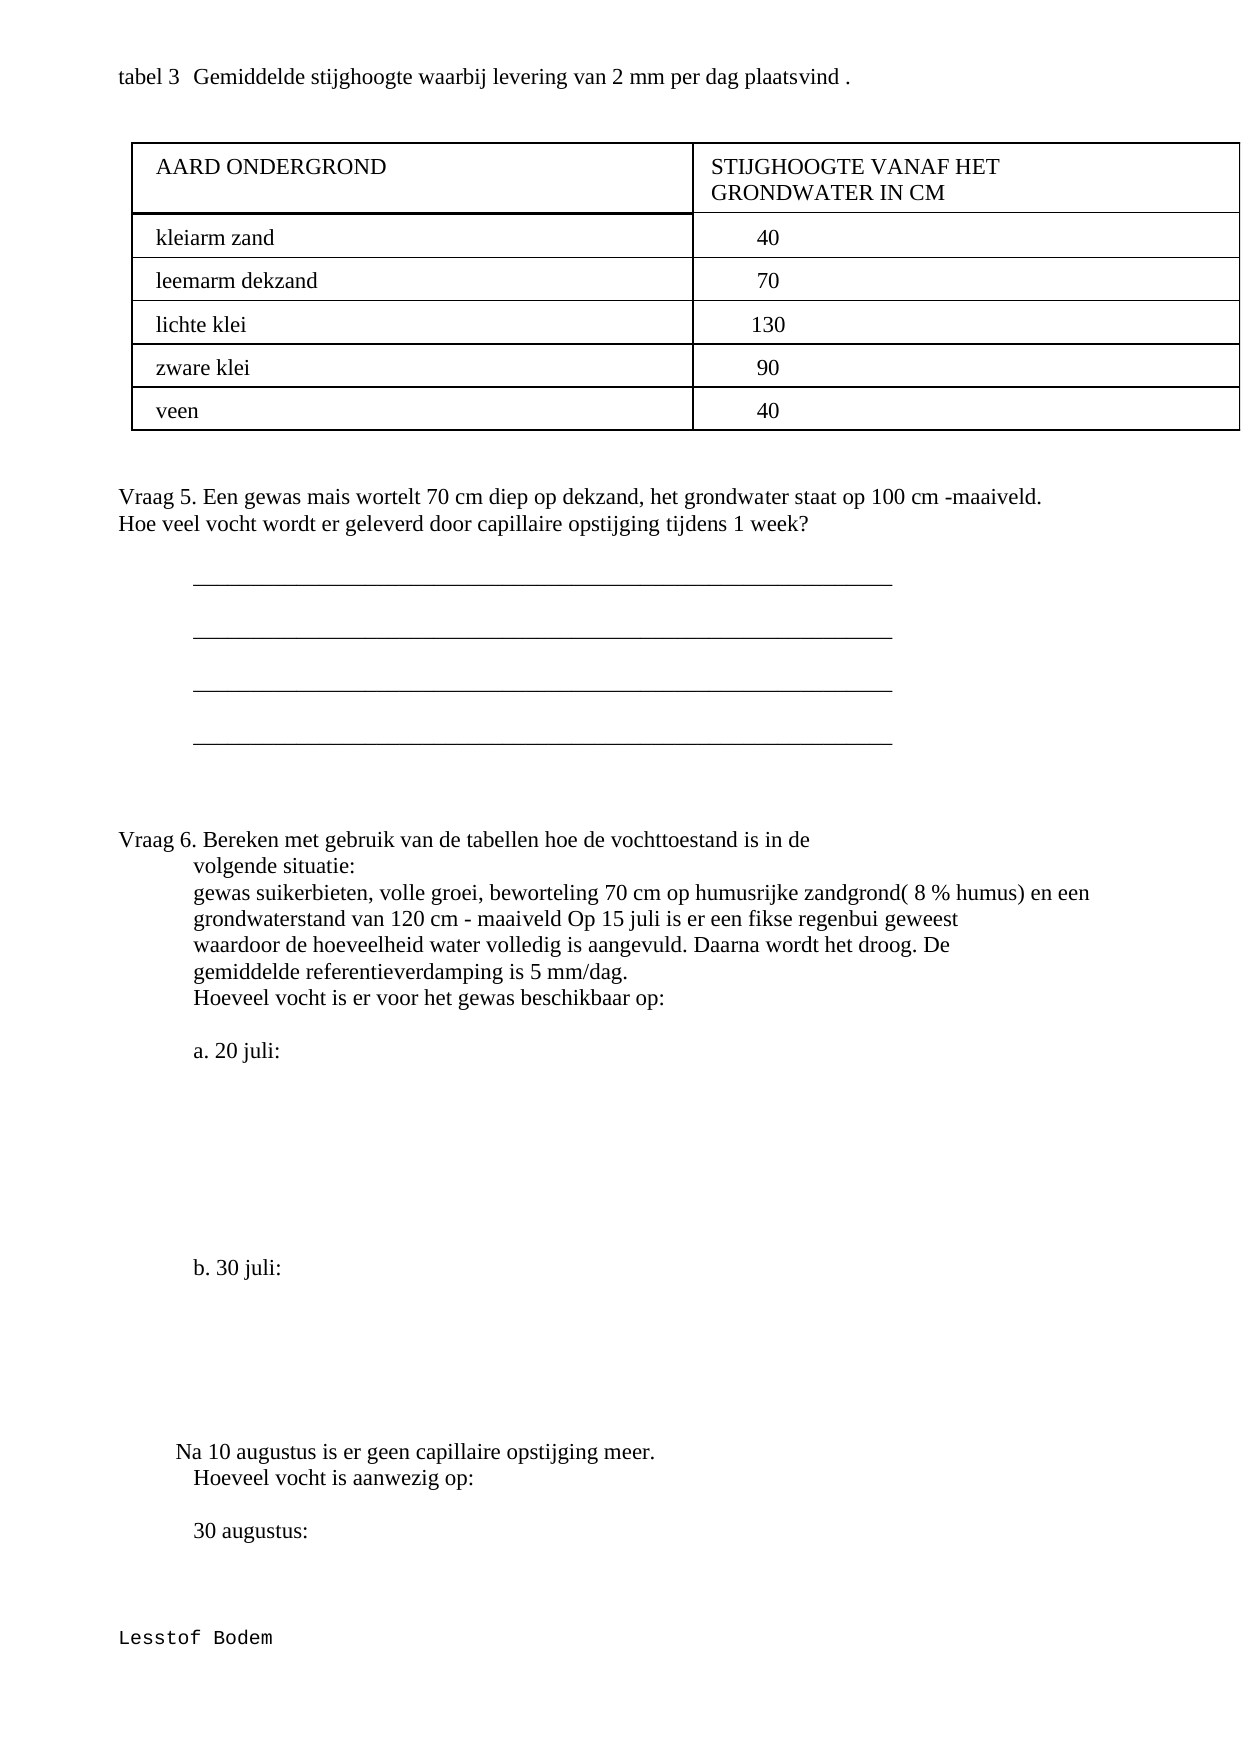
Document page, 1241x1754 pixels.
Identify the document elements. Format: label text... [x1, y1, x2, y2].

text tabel 3 Gemiddelde stijghoogte waarbij levering van 2 mm per dag plaatsvind . [118, 63, 1152, 89]
text waardoor de hoeveelheid water volledig is aangevuld. Daarna wordt het droog. De [118, 931, 1152, 958]
table_cell 130 [694, 301, 1239, 343]
text gewas suikerbieten, volle groei, beworteling 70 cm op humusrijke zandgrond( 8 % humus) en een grondwaterstand van 120 cm - maaiveld Op 15 juli is er een fikse regenbui geweest [118, 879, 1152, 931]
table_cell lichte klei [133, 301, 692, 343]
table_cell zware klei [133, 345, 692, 386]
text Hoeveel vocht is aanwezig op: [118, 1464, 1152, 1491]
table_header STIJGHOOGTE VANAF HET GRONDWATER IN CM [694, 144, 1239, 211]
text _____________________________________________________________ [118, 562, 1152, 589]
text Na 10 augustus is er geen capillaire opstijging meer. [118, 1438, 1152, 1464]
text gemiddelde referentieverdamping is 5 mm/dag. [118, 958, 1152, 984]
table_cell 40 [694, 388, 1239, 429]
text b. 30 juli: [118, 1254, 1152, 1280]
table_cell veen [133, 388, 692, 429]
text 30 augustus: [118, 1517, 1152, 1543]
table_cell 70 [694, 258, 1239, 299]
table_cell kleiarm zand [133, 215, 692, 256]
table_cell 90 [694, 345, 1239, 386]
text _____________________________________________________________ [118, 615, 1152, 642]
text Hoeveel vocht is er voor het gewas beschikbaar op: [118, 984, 1152, 1011]
text _____________________________________________________________ [118, 721, 1152, 747]
text _____________________________________________________________ [118, 668, 1152, 694]
text Vraag 5. Een gewas mais wortelt 70 cm diep op dekzand, het grondwater staat op 100 cm -maaiveld. Hoe veel vocht wordt er geleverd door capillaire opstijging tijdens 1 week? [118, 483, 1152, 536]
text Vraag 6. Bereken met gebruik van de tabellen hoe de vochttoestand is in de [118, 826, 1152, 852]
table_header AARD ONDERGROND [133, 144, 692, 211]
table_cell leemarm dekzand [133, 258, 692, 299]
table_cell 40 [694, 213, 1239, 256]
text volgende situatie: [118, 852, 1152, 879]
text a. 20 juli: [118, 1037, 1152, 1063]
